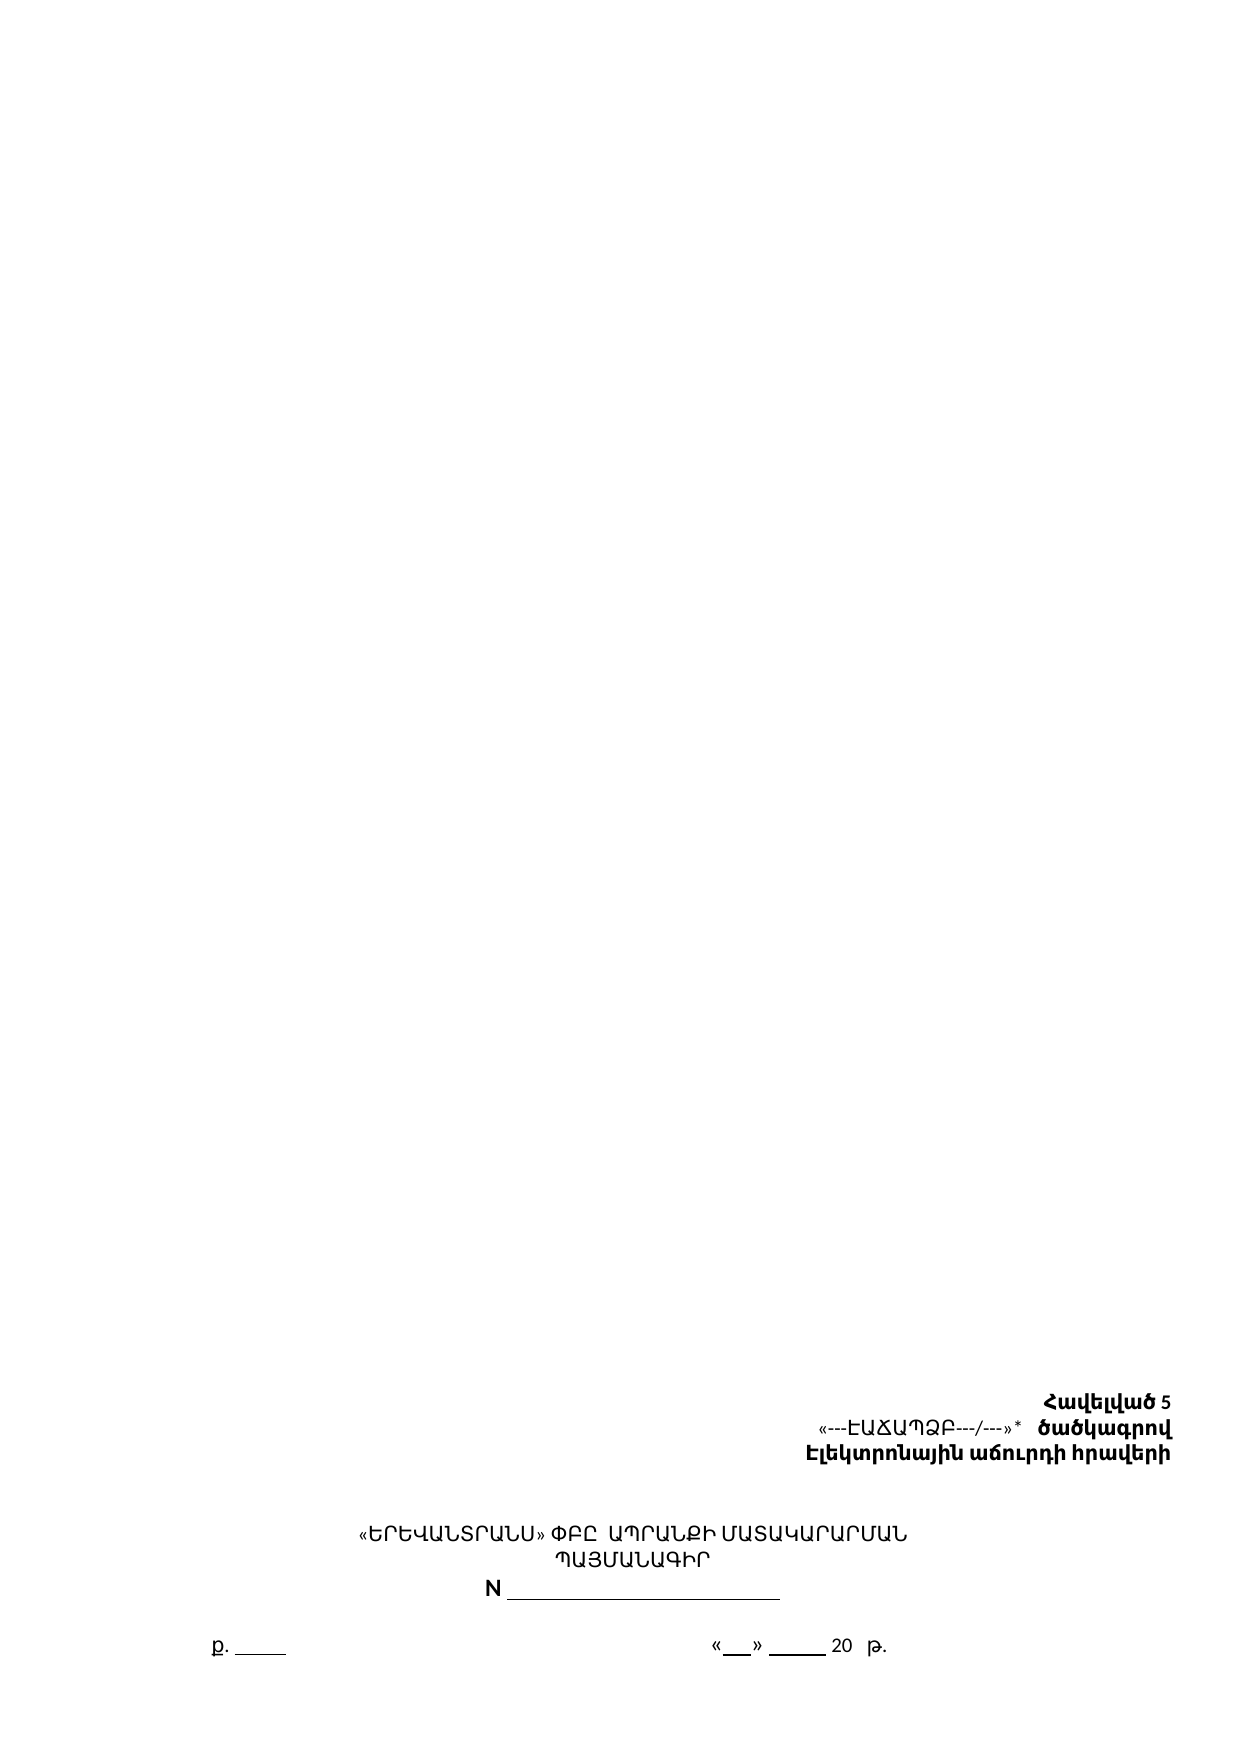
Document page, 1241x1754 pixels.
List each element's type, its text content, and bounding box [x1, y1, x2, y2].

text Հավելված 5 [94, 1389, 1171, 1415]
text N [79, 1572, 1171, 1603]
text «ԵՐԵՎԱՆՏՐԱՆՍ» ՓԲԸ ԱՊՐԱՆՔԻ ՄԱՏԱԿԱՐԱՐՄԱՆ [79, 1522, 1171, 1547]
text ՊԱՅՄԱՆԱԳԻՐ [79, 1547, 1171, 1572]
text Էլեկտրոնային աճուրդի հրավերի [94, 1440, 1171, 1466]
text «---ԷԱՃԱՊՁԲ---/---»* ծածկագրով [94, 1415, 1171, 1440]
text ք. « » 20 թ. [94, 1628, 1171, 1659]
